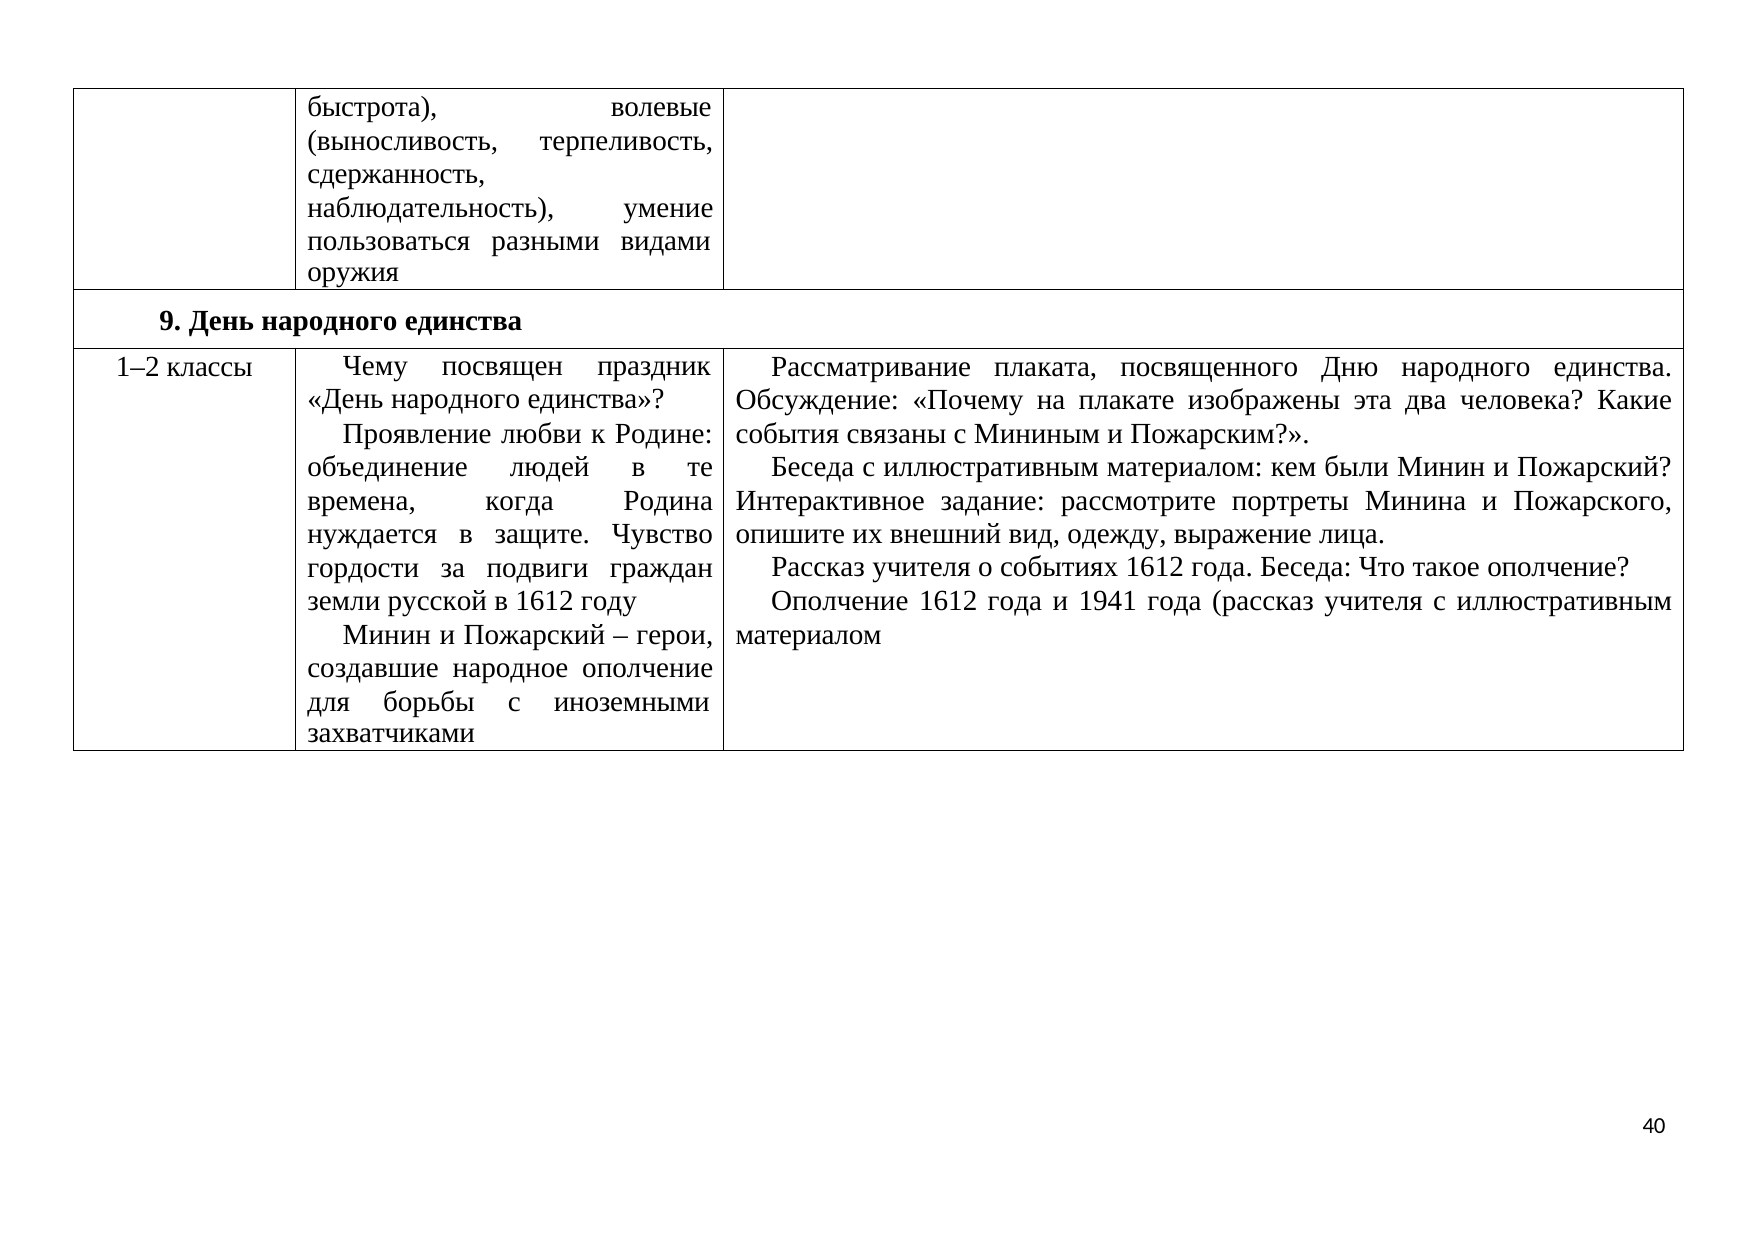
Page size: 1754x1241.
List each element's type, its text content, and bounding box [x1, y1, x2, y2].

table_cell Чему посвящен праздник «День народного единства»? Проявление любви к Родине: объединение людей в те времена, когда Родина нуждается в защите. Чувство гордости за подвиги граждан земли русской в 1612 году Минин и Пожарский – герои, создавшие народное ополчение для борьбы с иноземными захватчиками [296, 349, 723, 750]
table_cell Рассматривание плаката, посвященного Дню народного единства. Обсуждение: «Почему на плакате изображены эта два человека? Какие события связаны с Мининым и Пожарским?». Беседа с иллюстративным материалом: кем были Минин и Пожарский? Интерактивное задание: рассмотрите портреты Минина и Пожарского, опишите их внешний вид, одежду, выражение лица. Рассказ учителя о событиях 1612 года. Беседа: Что такое ополчение? Ополчение 1612 года и 1941 года (рассказ учителя с иллюстративным материалом [724, 349, 1683, 750]
table_header [74, 89, 295, 289]
table_header быстрота), волевые (выносливость, терпеливость, сдержанность, наблюдательность), умение пользоваться разными видами оружия [296, 89, 723, 289]
table_header [724, 89, 1683, 289]
table_cell 1–2 классы [74, 349, 295, 750]
table_cell 9. День народного единства [74, 290, 1683, 348]
